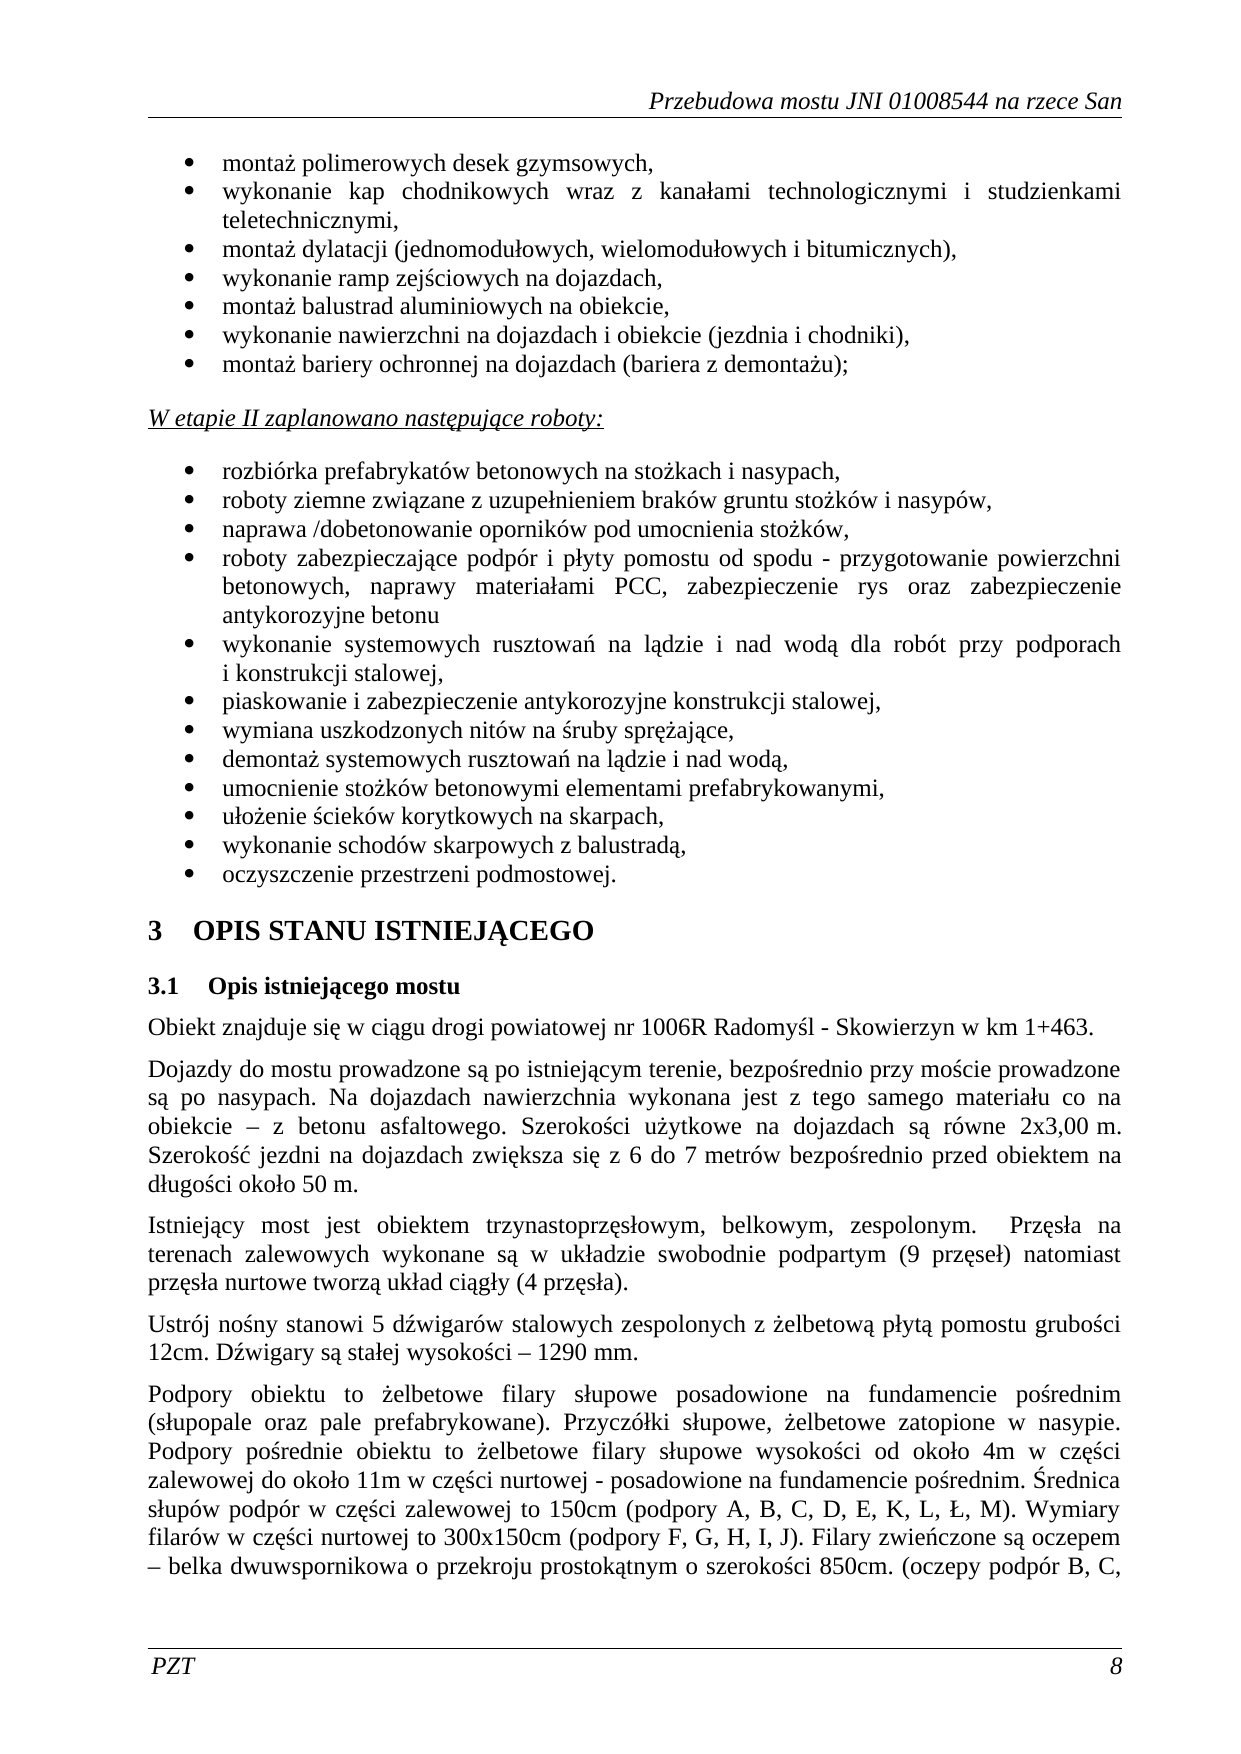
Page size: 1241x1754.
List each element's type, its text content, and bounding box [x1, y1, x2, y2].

list demontaż systemowych rusztowań na lądzie i nad wodą, [185, 744, 1122, 773]
list oczyszczenie przestrzeni podmostowej. [185, 859, 1122, 888]
list wymiana uszkodzonych nitów na śruby sprężające, [185, 715, 1122, 744]
list wykonanie ramp zejściowych na dojazdach, [185, 263, 1122, 291]
text Ustrój nośny stanowi 5 dźwigarów stalowych zespolonych z żelbetową płytą pomostu grubości 12cm. Dźwigary są stałej wysokości – 1290 mm. [148, 1309, 1122, 1366]
list wykonanie schodów skarpowych z balustradą, [185, 830, 1122, 859]
list wykonanie kap chodnikowych wraz z kanałami technologicznymi i studzienkami teletechnicznymi, [185, 176, 1122, 234]
list montaż dylatacji (jednomodułowych, wielomodułowych i bitumicznych), [185, 234, 1122, 263]
list piaskowanie i zabezpieczenie antykorozyjne konstrukcji stalowej, [185, 686, 1122, 715]
subtitle OPIS STANU ISTNIEJĄCEGO [148, 913, 1122, 946]
list umocnienie stożków betonowymi elementami prefabrykowanymi, [185, 773, 1122, 801]
text Obiekt znajduje się w ciągu drogi powiatowej nr 1006R Radomyśl - Skowierzyn w km 1+463. [148, 1012, 1122, 1041]
list montaż polimerowych desek gzymsowych, [185, 148, 1122, 176]
list rozbiórka prefabrykatów betonowych na stożkach i nasypach, [185, 456, 1122, 485]
list roboty zabezpieczające podpór i płyty pomostu od spodu - przygotowanie powierzchni betonowych, naprawy materiałami PCC, zabezpieczenie rys oraz zabezpieczenie antykorozyjne betonu [185, 543, 1122, 629]
text Istniejący most jest obiektem trzynastoprzęsłowym, belkowym, zespolonym. Przęsła na terenach zalewowych wykonane są w układzie swobodnie podpartym (9 przęseł) natomiast przęsła nurtowe tworzą układ ciągły (4 przęsła). [148, 1210, 1122, 1296]
list montaż balustrad aluminiowych na obiekcie, [185, 291, 1122, 320]
list roboty ziemne związane z uzupełnieniem braków gruntu stożków i nasypów, [185, 485, 1122, 514]
subtitle Opis istniejącego mostu [148, 971, 1122, 1000]
list naprawa /dobetonowanie oporników pod umocnienia stożków, [185, 514, 1122, 543]
list wykonanie nawierzchni na dojazdach i obiekcie (jezdnia i chodniki), [185, 320, 1122, 349]
text Dojazdy do mostu prowadzone są po istniejącym terenie, bezpośrednio przy moście prowadzone są po nasypach. Na dojazdach nawierzchnia wykonana jest z tego samego materiału co na obiekcie – z betonu asfaltowego. Szerokości użytkowe na dojazdach są równe 2x3,00 m. Szerokość jezdni na dojazdach zwiększa się z 6 do 7 metrów bezpośrednio przed obiektem na długości około 50 m. [148, 1054, 1122, 1197]
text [148, 1379, 1122, 1580]
text W etapie II zaplanowano następujące roboty: [148, 403, 1122, 431]
list ułożenie ścieków korytkowych na skarpach, [185, 801, 1122, 830]
list montaż bariery ochronnej na dojazdach (bariera z demontażu); [185, 349, 1122, 378]
list wykonanie systemowych rusztowań na lądzie i nad wodą dla robót przy podporach i konstrukcji stalowej, [185, 629, 1122, 686]
